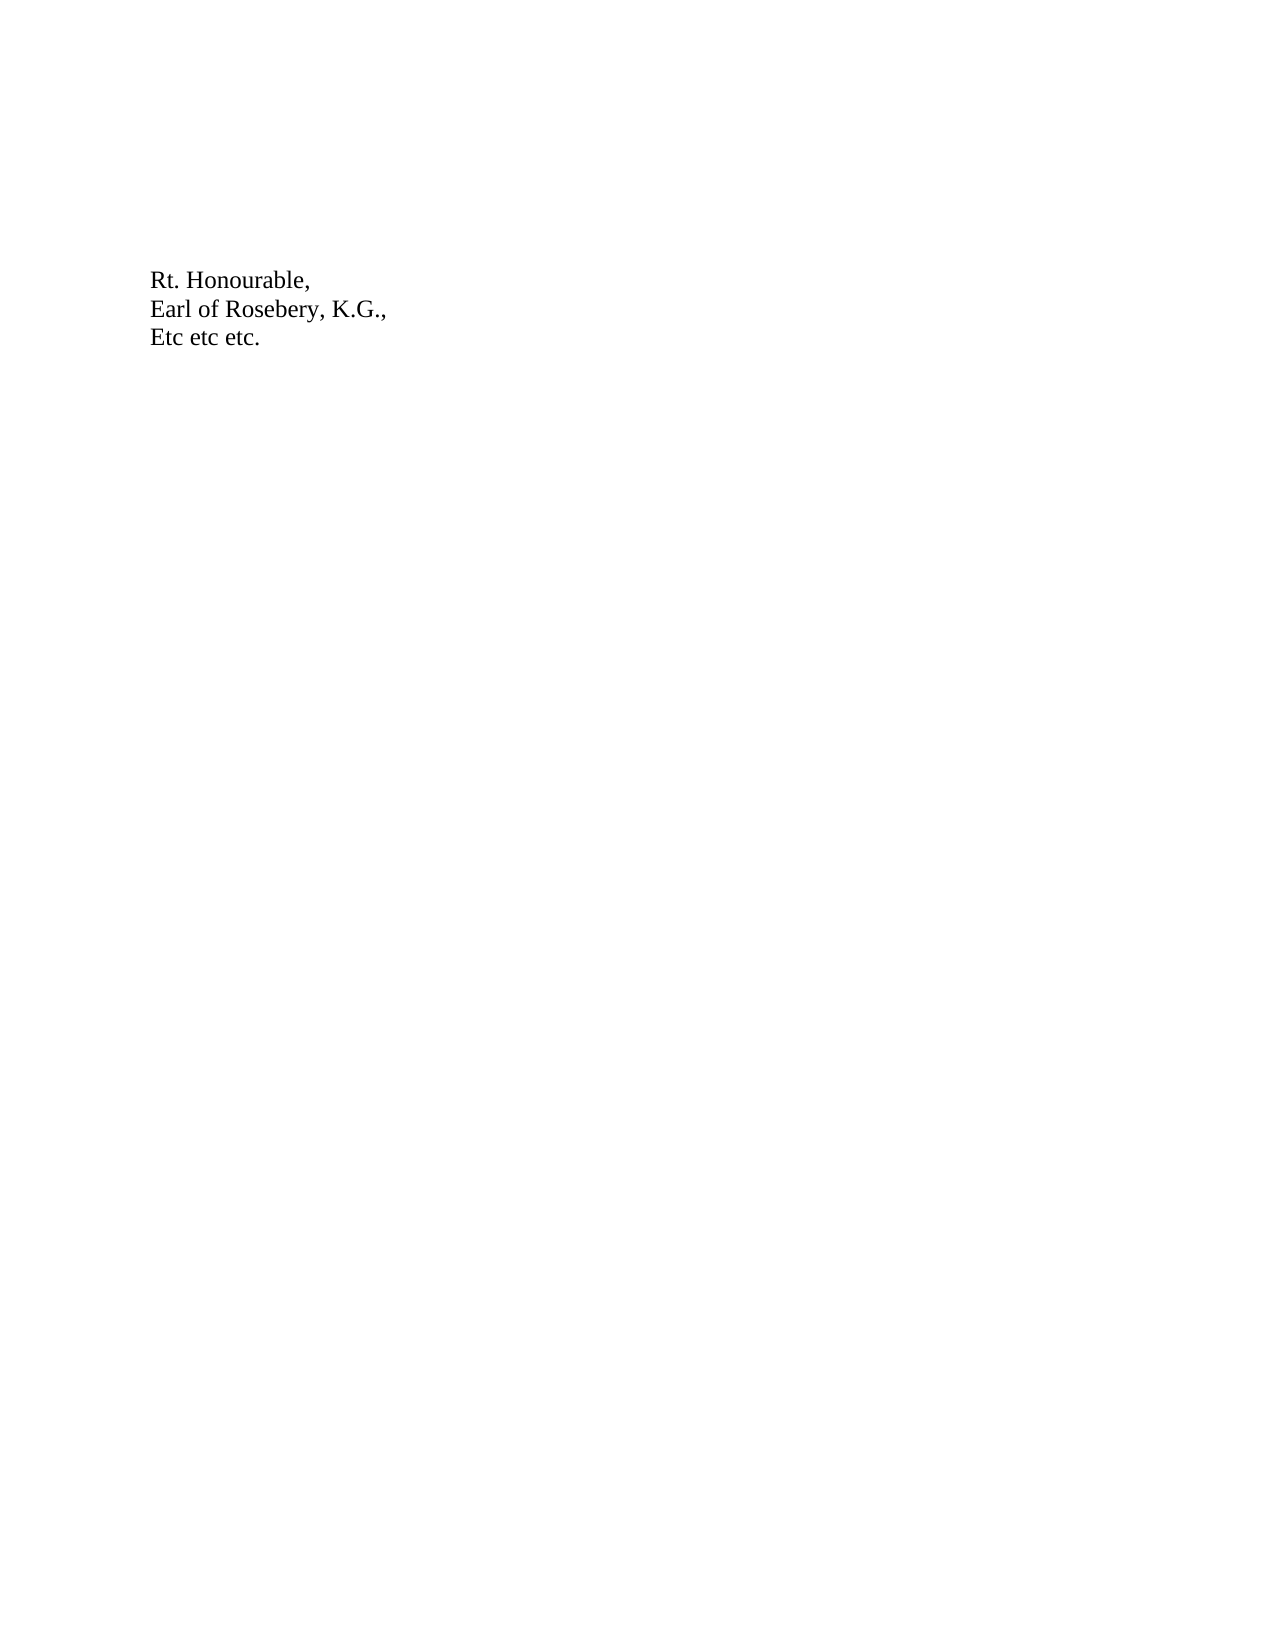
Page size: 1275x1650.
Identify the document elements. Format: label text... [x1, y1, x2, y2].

text Rt. Honourable, [150, 265, 1125, 294]
text Earl of Rosebery, K.G., [150, 294, 1125, 322]
text Etc etc etc. [150, 322, 1125, 351]
